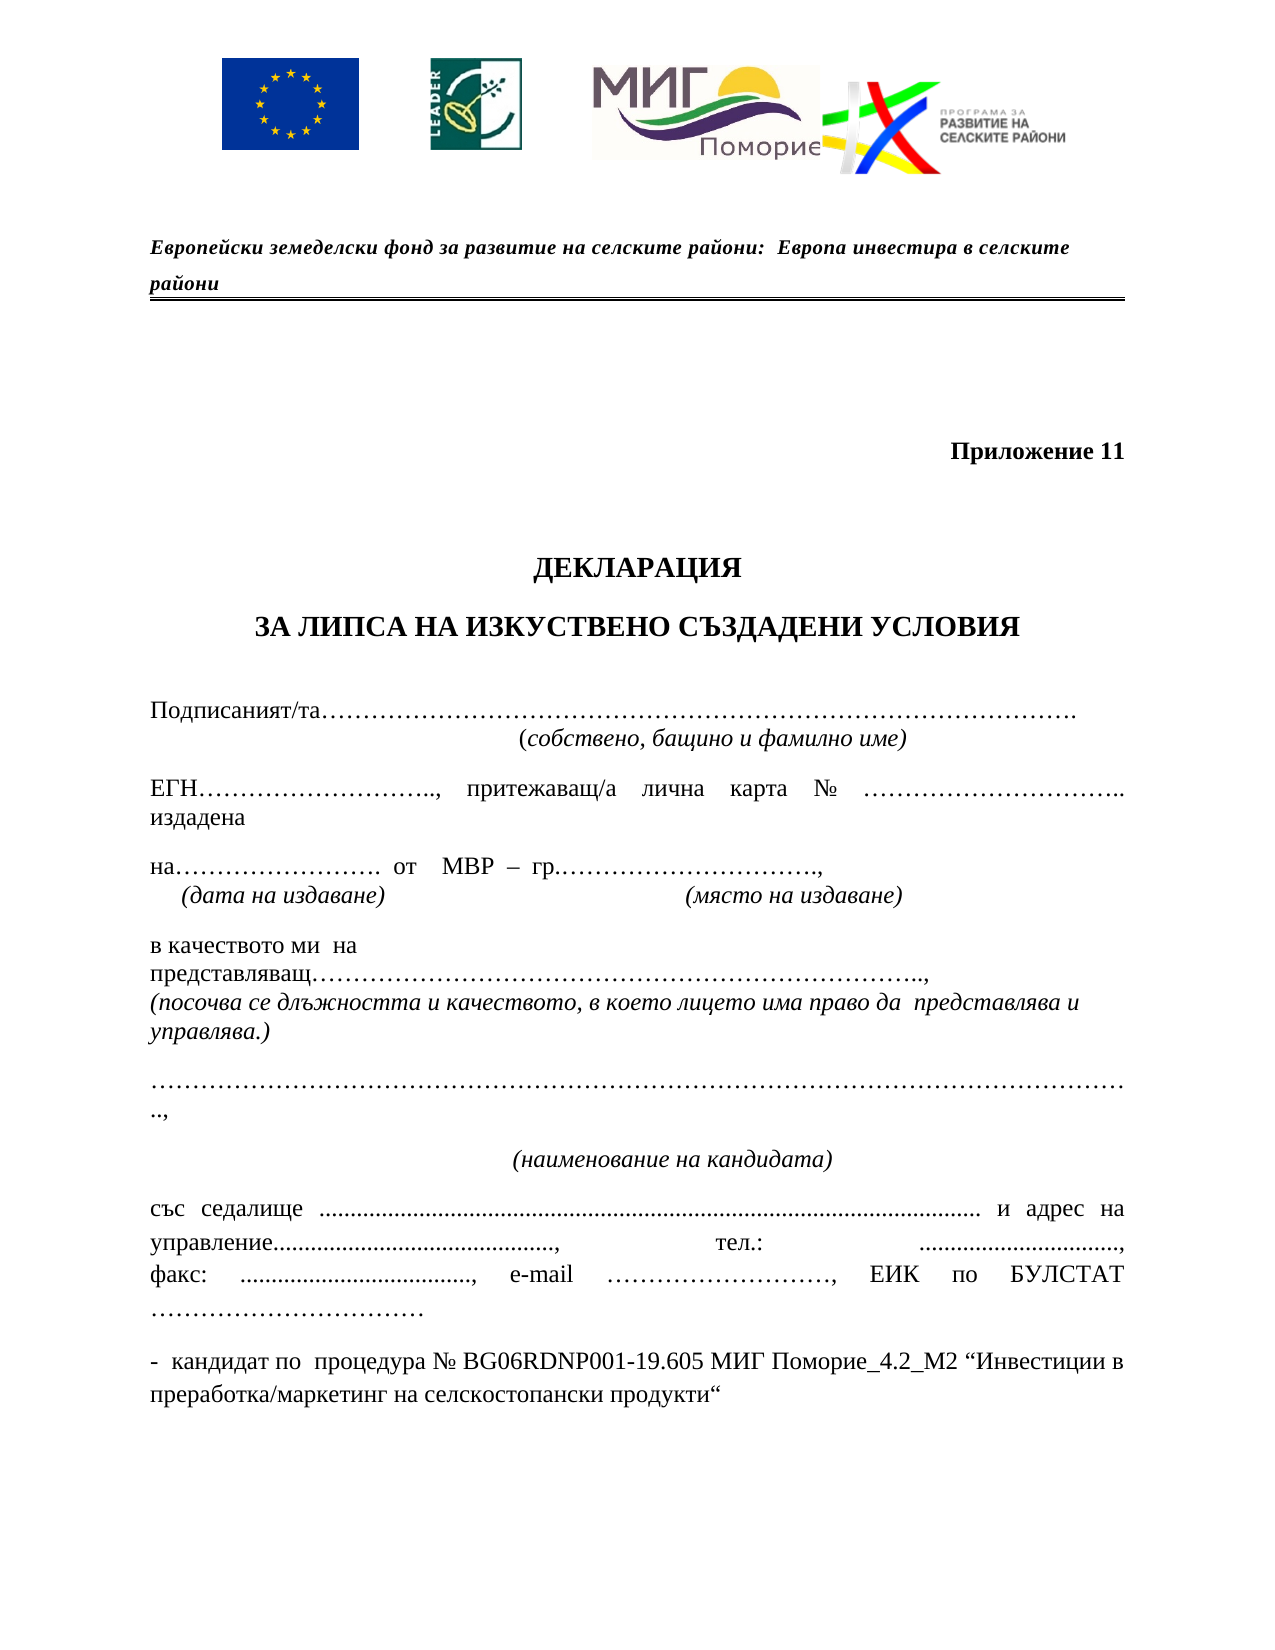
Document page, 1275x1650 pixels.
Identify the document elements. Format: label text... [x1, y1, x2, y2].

text ДЕКЛАРАЦИЯ [150, 550, 1125, 583]
text (наименование на кандидата) [150, 1144, 1125, 1173]
text със седалище .......................................................................................................... и адрес на управление............................................., тел.: ................................, факс: ....................................., e-mail ………………………, ЕИК по БУЛСТАТ …………………………… [150, 1193, 1125, 1321]
text (дата на издаване) (място на издаване) [150, 880, 1125, 909]
text ……………………………………………………………………………………………………….., [150, 1066, 1125, 1123]
text Подписаният/та………………………………………………………………………………. [150, 695, 1125, 723]
text в качеството ми на представляващ……………………………………………………………….., (посочва се длъжността и качеството, в което лицето има право да представлява и управлява.) [150, 930, 1125, 1045]
text ЕГН……………………….., притежаващ/а лична карта № ………………………….. издадена [150, 773, 1125, 831]
picture [222, 58, 359, 150]
text (собственo, бащино и фамилно име) [150, 723, 1125, 752]
text - кандидат по процедура № BG06RDNP001-19.605 МИГ Поморие_4.2_М2 “Инвестиции в преработка/маркетинг на селскостопански продукти“ [150, 1346, 1125, 1408]
picture [592, 65, 1076, 181]
text Приложение 11 [150, 436, 1125, 465]
text на……………………. от МВР – гр.…………………………., [150, 851, 1125, 880]
picture [430, 58, 522, 150]
text ЗА ЛИПСА НА ИЗКУСТВЕНО СЪЗДАДЕНИ УСЛОВИЯ [150, 609, 1125, 643]
